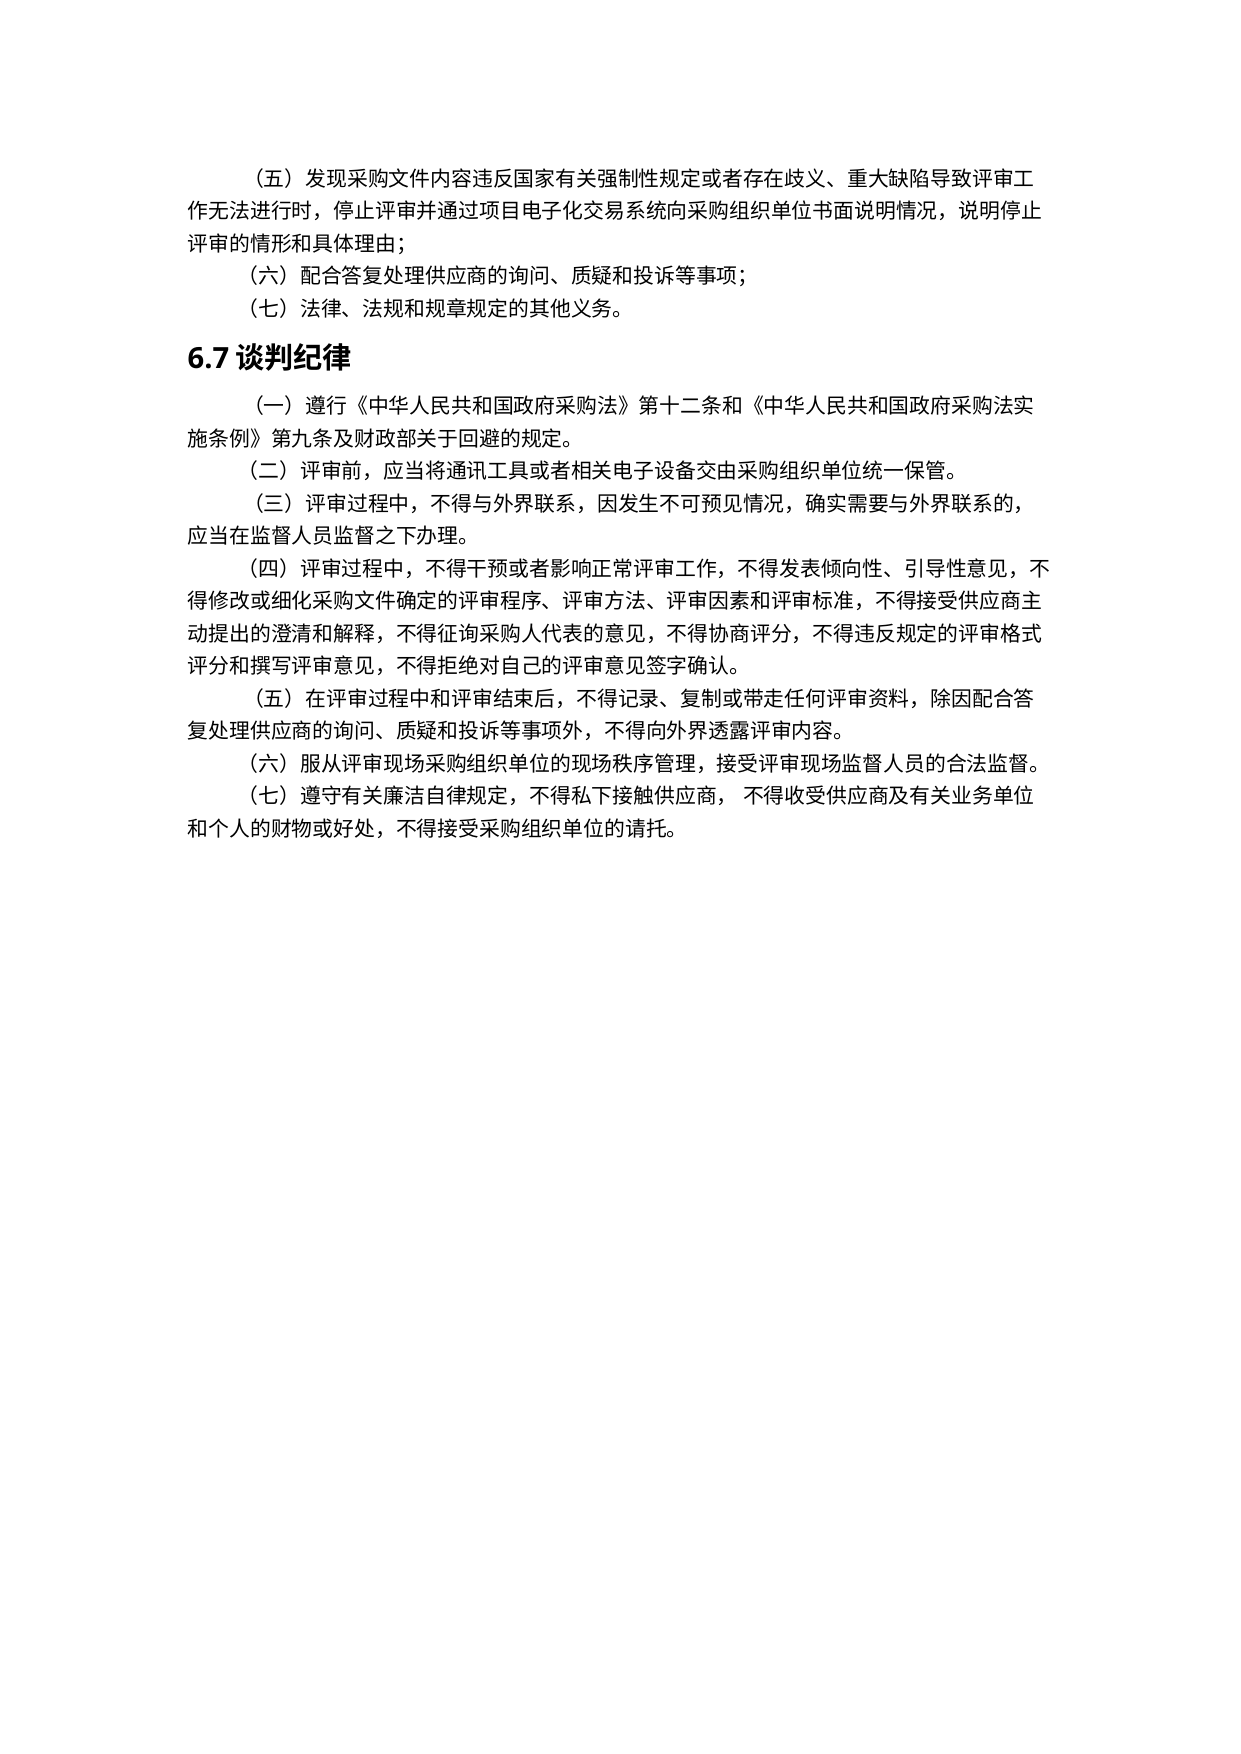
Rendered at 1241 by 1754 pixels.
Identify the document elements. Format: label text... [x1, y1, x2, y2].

text （六）服从评审现场采购组织单位的现场秩序管理，接受评审现场监督人员的合法监督。 [187, 747, 1053, 779]
text （三）评审过程中，不得与外界联系，因发生不可预见情况，确实需要与外界联系的，应当在监督人员监督之下办理。 [187, 487, 1053, 552]
text （二）评审前，应当将通讯工具或者相关电子设备交由采购组织单位统一保管。 [187, 454, 1053, 487]
text （七）遵守有关廉洁自律规定，不得私下接触供应商， 不得收受供应商及有关业务单位和个人的财物或好处，不得接受采购组织单位的请托。 [187, 779, 1053, 844]
text （四）评审过程中，不得干预或者影响正常评审工作，不得发表倾向性、引导性意见，不得修改或细化采购文件确定的评审程序、评审方法、评审因素和评审标准，不得接受供应商主动提出的澄清和解释，不得征询采购人代表的意见，不得协商评分，不得违反规定的评审格式评分和撰写评审意见，不得拒绝对自己的评审意见签字确认。 [187, 552, 1053, 682]
text （五）发现采购文件内容违反国家有关强制性规定或者存在歧义、重大缺陷导致评审工作无法进行时，停止评审并通过项目电子化交易系统向采购组织单位书面说明情况，说明停止评审的情形和具体理由； [187, 162, 1053, 259]
text （五）在评审过程中和评审结束后，不得记录、复制或带走任何评审资料，除因配合答复处理供应商的询问、质疑和投诉等事项外，不得向外界透露评审内容。 [187, 682, 1053, 747]
text （七）法律、法规和规章规定的其他义务。 [187, 292, 1053, 324]
text （一）遵行《中华人民共和国政府采购法》第十二条和《中华人民共和国政府采购法实施条例》第九条及财政部关于回避的规定。 [187, 389, 1053, 454]
text （六）配合答复处理供应商的询问、质疑和投诉等事项； [187, 259, 1053, 292]
text 6.7谈判纪律 [187, 324, 1053, 389]
